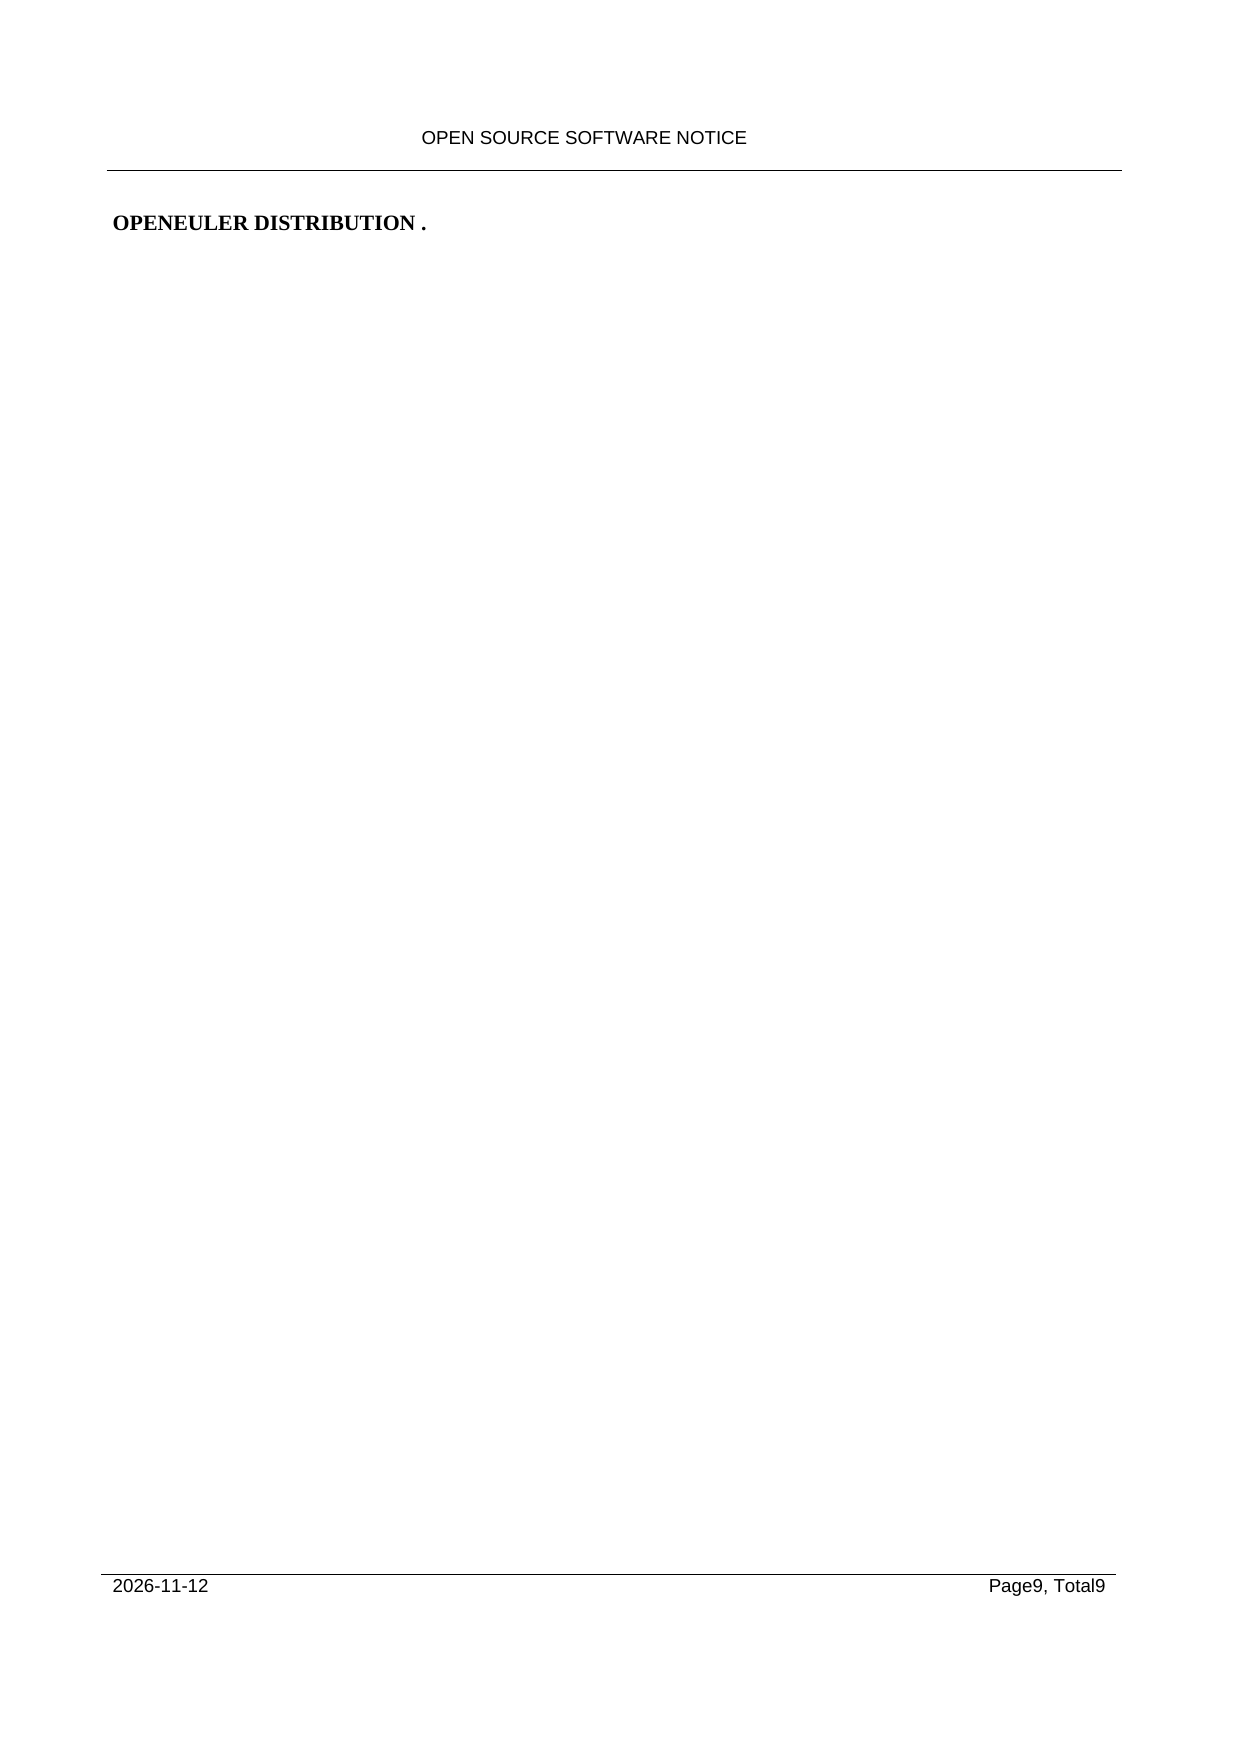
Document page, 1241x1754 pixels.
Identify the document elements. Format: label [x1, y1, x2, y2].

text [112, 206, 1128, 239]
